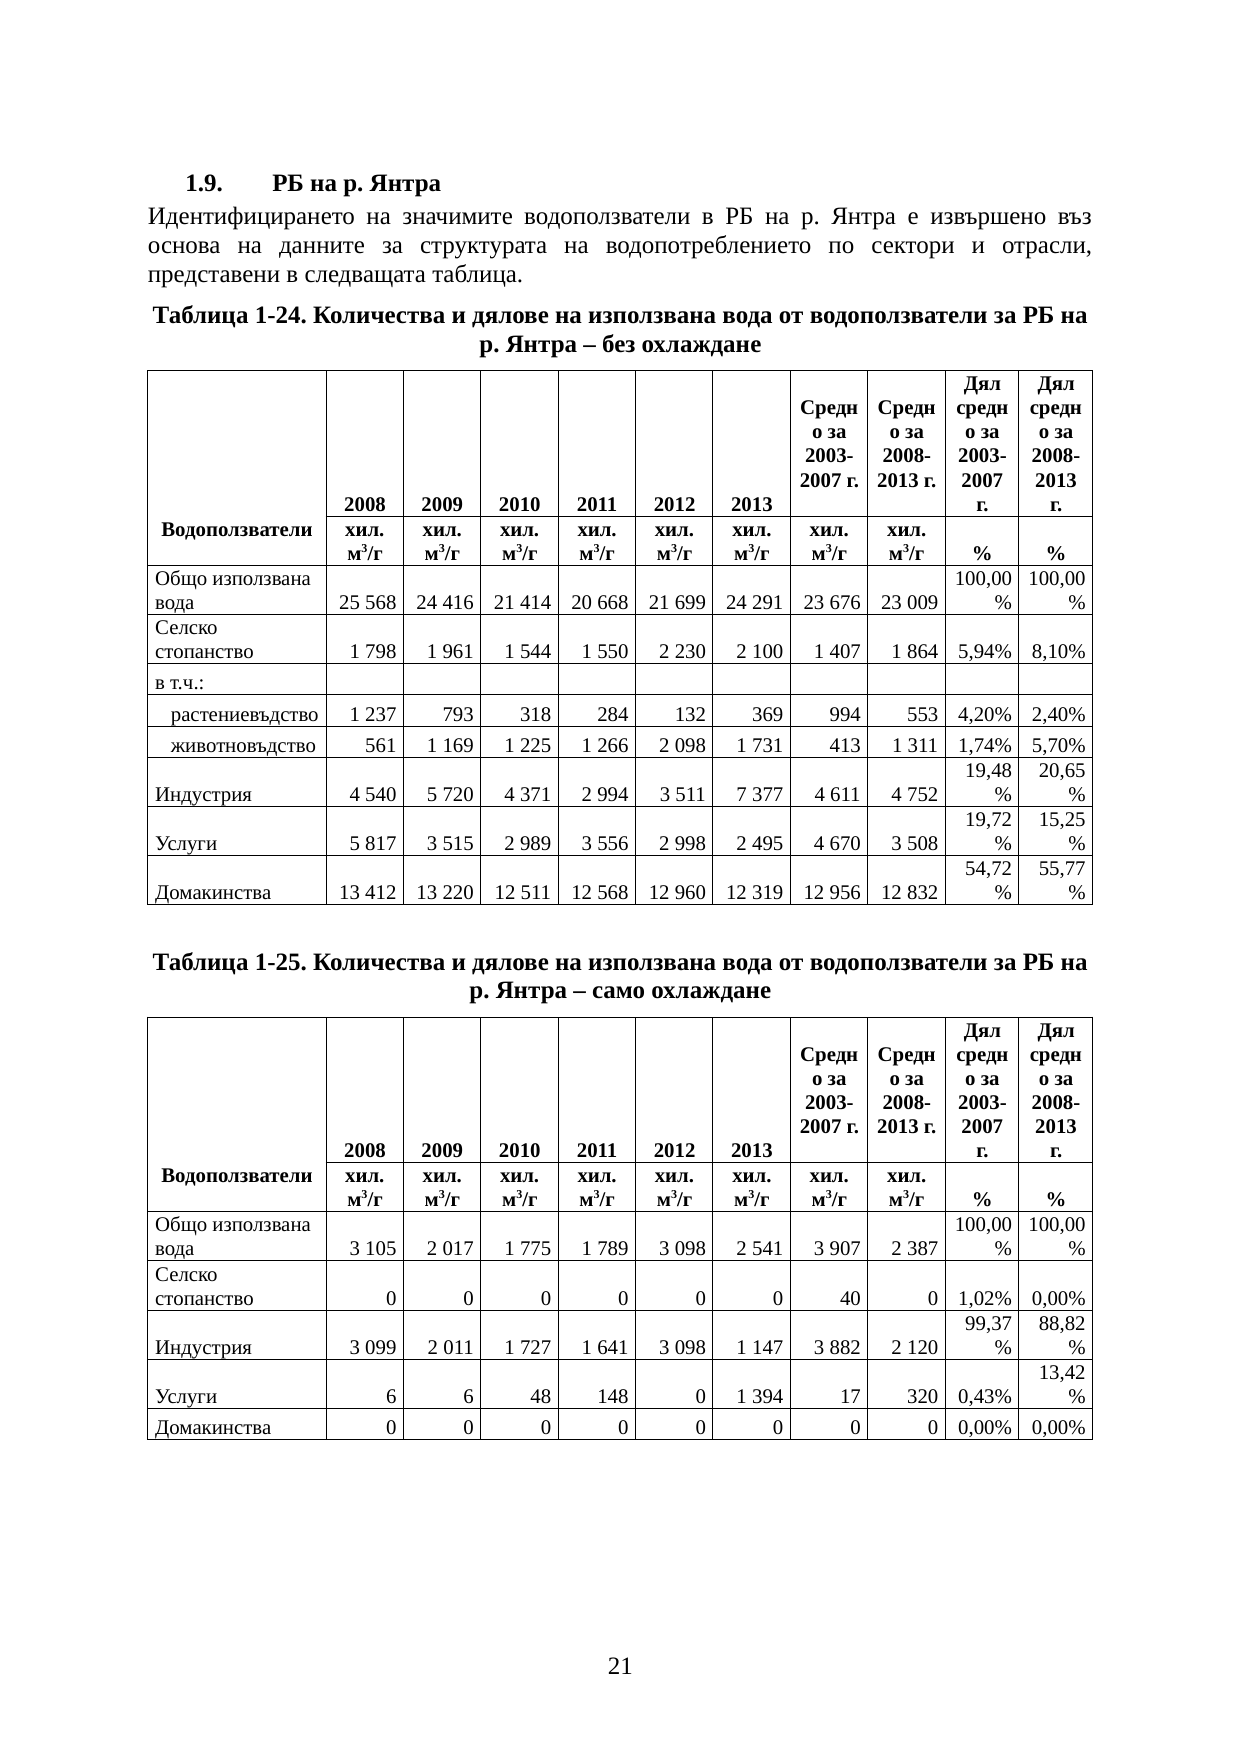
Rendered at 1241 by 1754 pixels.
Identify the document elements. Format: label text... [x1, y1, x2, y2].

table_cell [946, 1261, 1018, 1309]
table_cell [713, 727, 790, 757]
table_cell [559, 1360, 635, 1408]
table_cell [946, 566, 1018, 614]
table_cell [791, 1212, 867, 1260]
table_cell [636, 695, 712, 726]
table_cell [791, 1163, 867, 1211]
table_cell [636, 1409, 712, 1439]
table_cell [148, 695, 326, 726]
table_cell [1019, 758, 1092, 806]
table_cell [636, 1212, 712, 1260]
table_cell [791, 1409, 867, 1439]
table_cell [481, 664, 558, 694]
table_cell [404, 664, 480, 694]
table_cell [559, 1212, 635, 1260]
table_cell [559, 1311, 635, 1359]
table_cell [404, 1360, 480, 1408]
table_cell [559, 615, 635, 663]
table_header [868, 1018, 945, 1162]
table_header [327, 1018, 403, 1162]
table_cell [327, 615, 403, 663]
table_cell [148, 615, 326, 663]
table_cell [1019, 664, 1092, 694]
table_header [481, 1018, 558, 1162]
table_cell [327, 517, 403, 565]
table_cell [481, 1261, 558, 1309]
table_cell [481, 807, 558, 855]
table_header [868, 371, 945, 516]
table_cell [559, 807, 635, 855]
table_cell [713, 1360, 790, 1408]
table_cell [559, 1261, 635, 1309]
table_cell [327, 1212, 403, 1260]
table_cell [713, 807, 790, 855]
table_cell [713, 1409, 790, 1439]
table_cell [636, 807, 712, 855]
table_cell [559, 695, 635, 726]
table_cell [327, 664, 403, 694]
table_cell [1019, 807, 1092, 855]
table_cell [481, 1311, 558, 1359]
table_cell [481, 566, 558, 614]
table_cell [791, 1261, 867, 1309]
table_header 2008 [327, 371, 403, 516]
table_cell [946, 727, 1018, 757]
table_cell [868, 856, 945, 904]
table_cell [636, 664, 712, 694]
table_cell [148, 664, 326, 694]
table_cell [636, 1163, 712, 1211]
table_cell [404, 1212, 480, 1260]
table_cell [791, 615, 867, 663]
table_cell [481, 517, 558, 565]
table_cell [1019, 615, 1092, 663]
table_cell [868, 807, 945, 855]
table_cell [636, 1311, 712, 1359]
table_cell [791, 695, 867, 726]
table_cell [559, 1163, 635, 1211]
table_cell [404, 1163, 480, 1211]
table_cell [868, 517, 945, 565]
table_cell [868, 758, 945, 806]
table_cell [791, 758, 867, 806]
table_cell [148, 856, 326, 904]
table_header 2009 [404, 371, 480, 516]
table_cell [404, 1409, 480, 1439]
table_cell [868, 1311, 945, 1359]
subtitle РБ на р. Янтра [185, 168, 1093, 197]
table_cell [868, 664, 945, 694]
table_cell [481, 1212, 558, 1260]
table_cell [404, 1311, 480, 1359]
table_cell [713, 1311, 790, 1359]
text Идентифицирането на значимите водоползватели в РБ на р. Янтра е извършено въз основа на данните за структурата на водопотреблението по сектори и отрасли, представени в следващата таблица. [148, 201, 1093, 288]
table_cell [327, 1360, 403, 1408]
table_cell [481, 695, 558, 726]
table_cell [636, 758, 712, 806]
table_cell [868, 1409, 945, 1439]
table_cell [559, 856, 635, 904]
table_header Средно за 2003-2007 г. [791, 371, 867, 516]
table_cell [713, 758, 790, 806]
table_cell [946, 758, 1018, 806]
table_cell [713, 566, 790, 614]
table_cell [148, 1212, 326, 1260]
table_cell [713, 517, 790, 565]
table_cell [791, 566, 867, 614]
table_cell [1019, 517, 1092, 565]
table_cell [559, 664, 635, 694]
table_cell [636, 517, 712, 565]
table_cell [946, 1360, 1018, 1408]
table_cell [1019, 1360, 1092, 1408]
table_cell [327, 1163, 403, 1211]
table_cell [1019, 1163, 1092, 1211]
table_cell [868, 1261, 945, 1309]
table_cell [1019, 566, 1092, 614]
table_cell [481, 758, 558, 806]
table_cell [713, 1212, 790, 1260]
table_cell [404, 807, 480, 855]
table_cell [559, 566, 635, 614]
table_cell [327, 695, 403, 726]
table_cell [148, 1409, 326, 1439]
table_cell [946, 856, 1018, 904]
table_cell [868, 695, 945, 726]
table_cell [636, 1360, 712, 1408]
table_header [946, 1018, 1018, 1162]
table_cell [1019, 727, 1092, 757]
table_header Водоползватели [148, 371, 326, 565]
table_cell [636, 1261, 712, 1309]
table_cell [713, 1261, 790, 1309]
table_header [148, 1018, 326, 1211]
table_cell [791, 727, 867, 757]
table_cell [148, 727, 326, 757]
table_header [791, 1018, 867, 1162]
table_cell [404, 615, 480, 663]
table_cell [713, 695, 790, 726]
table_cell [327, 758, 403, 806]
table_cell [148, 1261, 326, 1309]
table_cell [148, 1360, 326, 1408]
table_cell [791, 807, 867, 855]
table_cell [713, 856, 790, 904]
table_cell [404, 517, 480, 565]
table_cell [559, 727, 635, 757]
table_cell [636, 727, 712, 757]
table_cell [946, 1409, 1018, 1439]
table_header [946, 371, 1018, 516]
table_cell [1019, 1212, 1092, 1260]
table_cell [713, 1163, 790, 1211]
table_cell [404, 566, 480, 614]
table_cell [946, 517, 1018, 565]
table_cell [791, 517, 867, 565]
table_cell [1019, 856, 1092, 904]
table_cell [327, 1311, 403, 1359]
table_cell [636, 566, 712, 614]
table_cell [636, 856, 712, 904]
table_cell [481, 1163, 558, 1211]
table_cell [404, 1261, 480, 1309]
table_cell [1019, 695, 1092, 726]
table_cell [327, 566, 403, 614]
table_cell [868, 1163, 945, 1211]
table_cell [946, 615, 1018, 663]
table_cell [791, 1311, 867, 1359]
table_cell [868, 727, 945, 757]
table_header 2013 [713, 371, 790, 516]
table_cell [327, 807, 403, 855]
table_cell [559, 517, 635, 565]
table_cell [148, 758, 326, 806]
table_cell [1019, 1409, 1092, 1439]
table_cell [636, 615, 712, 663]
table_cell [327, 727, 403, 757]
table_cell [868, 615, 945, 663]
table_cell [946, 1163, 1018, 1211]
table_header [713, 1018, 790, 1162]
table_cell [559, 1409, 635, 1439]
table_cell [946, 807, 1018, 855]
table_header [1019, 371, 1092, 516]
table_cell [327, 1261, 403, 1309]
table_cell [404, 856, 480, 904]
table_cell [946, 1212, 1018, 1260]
table_header 2010 [481, 371, 558, 516]
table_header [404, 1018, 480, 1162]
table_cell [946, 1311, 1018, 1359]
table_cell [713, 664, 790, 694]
table_header 2012 [636, 371, 712, 516]
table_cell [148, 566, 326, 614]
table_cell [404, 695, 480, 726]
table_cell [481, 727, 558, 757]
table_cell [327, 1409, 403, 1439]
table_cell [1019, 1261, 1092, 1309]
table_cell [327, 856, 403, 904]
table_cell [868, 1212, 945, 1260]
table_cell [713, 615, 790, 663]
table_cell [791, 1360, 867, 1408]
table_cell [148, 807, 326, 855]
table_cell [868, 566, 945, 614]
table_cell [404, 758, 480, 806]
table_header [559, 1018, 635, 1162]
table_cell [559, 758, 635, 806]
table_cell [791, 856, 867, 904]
text Таблица 1-25. Количества и дялове на използвана вода от водоползватели за РБ на р. Янтра – само охлаждане [148, 947, 1093, 1004]
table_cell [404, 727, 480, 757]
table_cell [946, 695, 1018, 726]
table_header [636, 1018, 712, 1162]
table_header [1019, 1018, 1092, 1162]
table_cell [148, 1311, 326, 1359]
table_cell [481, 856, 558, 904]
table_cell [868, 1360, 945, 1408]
text Таблица 1-24. Количества и дялове на използвана вода от водоползватели за РБ на р. Янтра – без охлаждане [148, 300, 1093, 358]
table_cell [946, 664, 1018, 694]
table_header 2011 [559, 371, 635, 516]
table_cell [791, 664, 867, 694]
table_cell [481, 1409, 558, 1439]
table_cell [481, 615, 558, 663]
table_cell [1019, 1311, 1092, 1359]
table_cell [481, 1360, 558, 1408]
